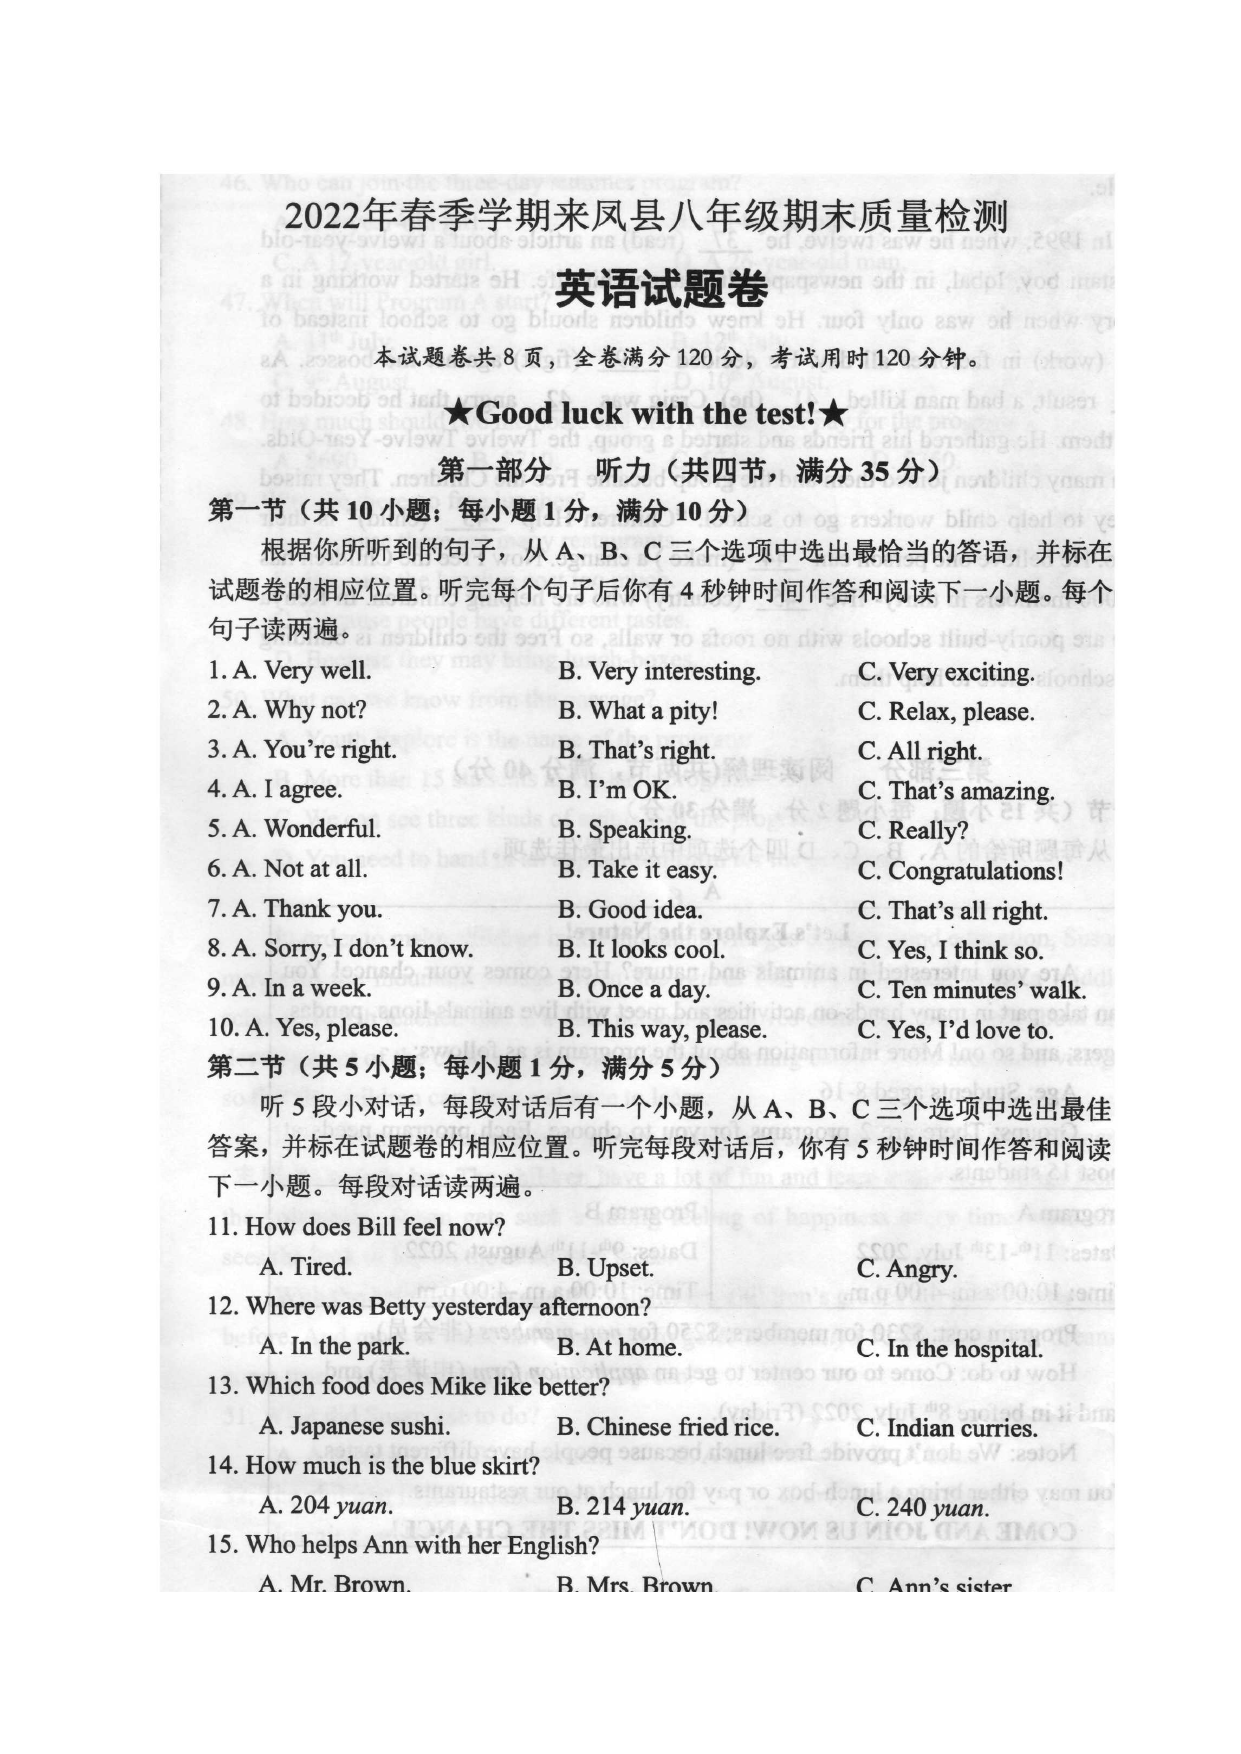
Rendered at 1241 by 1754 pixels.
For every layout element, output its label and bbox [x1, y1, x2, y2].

picture [147, 162, 1127, 1592]
